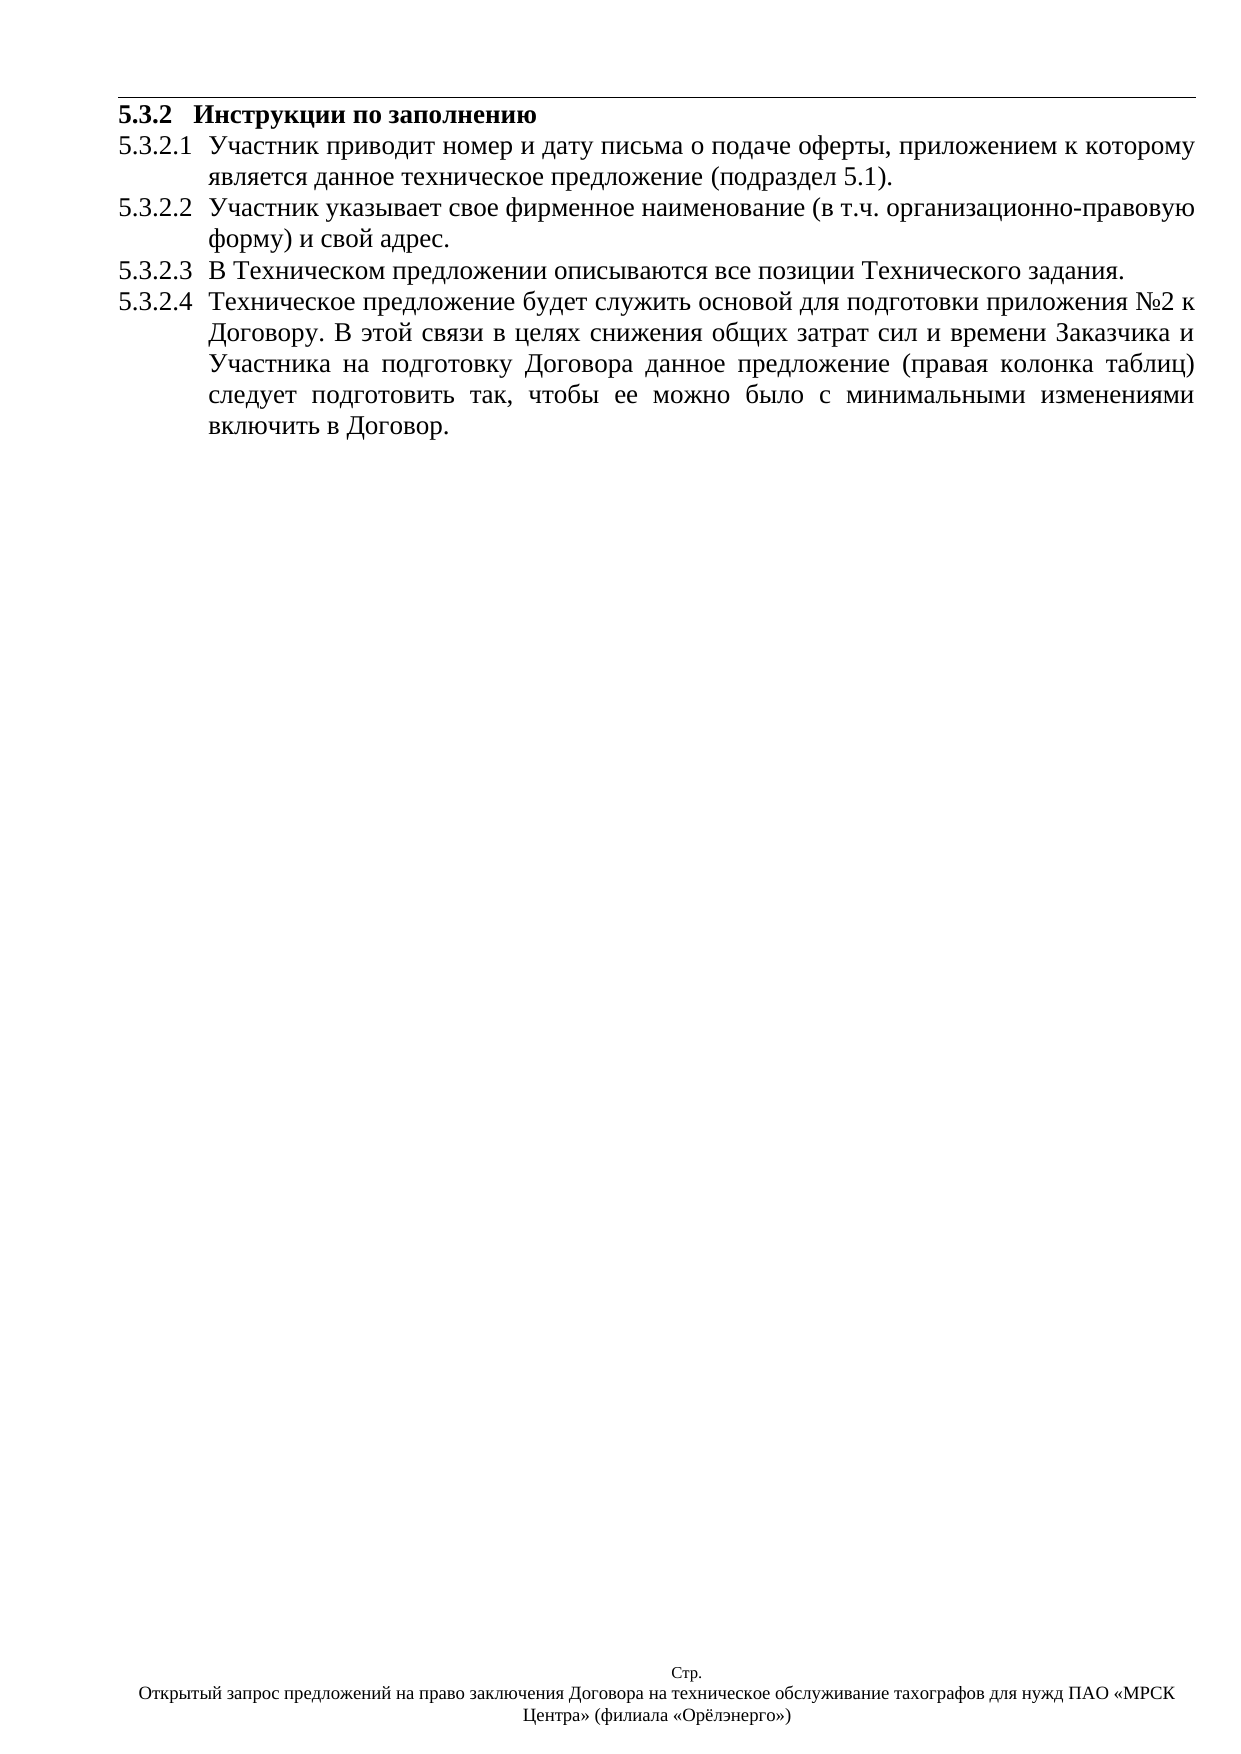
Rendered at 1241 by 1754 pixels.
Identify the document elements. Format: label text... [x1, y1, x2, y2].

list Техническое предложение будет служить основой для подготовки приложения №2 к Договору. В этой связи в целях снижения общих затрат сил и времени Заказчика и Участника на подготовку Договора данное предложение (правая колонка таблиц) следует подготовить так, чтобы ее можно было с минимальными изменениями включить в Договор. [118, 285, 1196, 441]
subtitle Инструкции по заполнению [118, 98, 1196, 129]
list В Техническом предложении описываются все позиции Технического задания. [118, 254, 1196, 285]
list Участник приводит номер и дату письма о подаче оферты, приложением к которому является данное техническое предложение (подраздел 5.1). [118, 129, 1196, 191]
list Участник указывает свое фирменное наименование (в т.ч. организационно-правовую форму) и свой адрес. [118, 191, 1196, 254]
